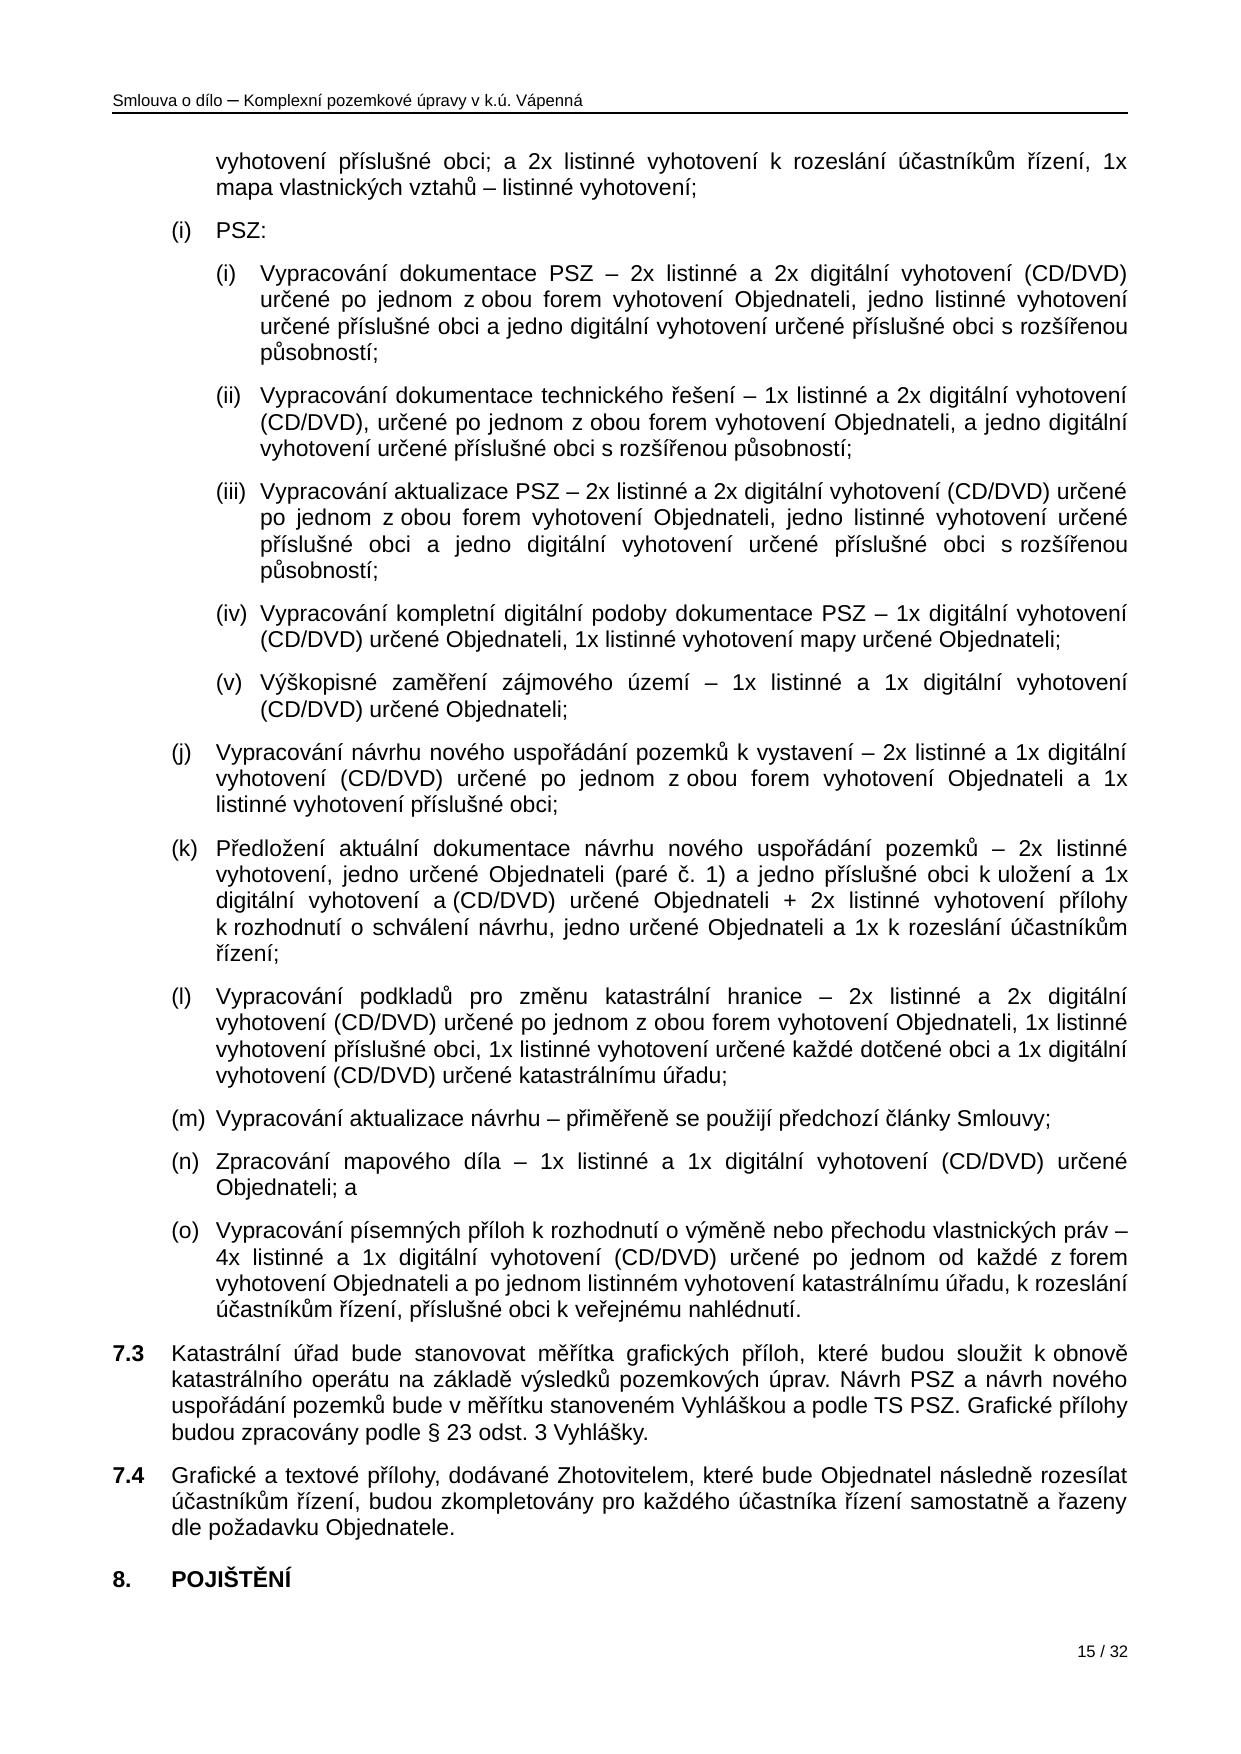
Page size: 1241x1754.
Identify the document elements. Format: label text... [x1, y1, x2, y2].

list Vypracování aktualizace návrhu – přiměřeně se použijí předchozí články Smlouvy; [171, 1105, 1128, 1131]
list Vypracování kompletní digitální podoby dokumentace PSZ – 1x digitální vyhotovení (CD/DVD) určené Objednateli, 1x listinné vyhotovení mapy určené Objednateli; [216, 600, 1128, 653]
list Vypracování písemných příloh k rozhodnutí o výměně nebo přechodu vlastnických práv – 4x listinné a 1x digitální vyhotovení (CD/DVD) určené po jednom od každé z forem vyhotovení Objednateli a po jednom listinném vyhotovení katastrálnímu úřadu, k rozeslání účastníkům řízení, příslušné obci k veřejnému nahlédnutí. [171, 1217, 1128, 1323]
list Vypracování aktualizace PSZ – 2x listinné a 2x digitální vyhotovení (CD/DVD) určené po jednom z obou forem vyhotovení Objednateli, jedno listinné vyhotovení určené příslušné obci a jedno digitální vyhotovení určené příslušné obci s rozšířenou působností; [216, 478, 1128, 583]
list Vypracování dokumentace technického řešení – 1x listinné a 2x digitální vyhotovení (CD/DVD), určené po jednom z obou forem vyhotovení Objednateli, a jedno digitální vyhotovení určené příslušné obci s rozšířenou působností; [216, 382, 1128, 461]
list Vypracování dokumentace PSZ – 2x listinné a 2x digitální vyhotovení (CD/DVD) určené po jednom z obou forem vyhotovení Objednateli, jedno listinné vyhotovení určené příslušné obci a jedno digitální vyhotovení určené příslušné obci s rozšířenou působností; [216, 260, 1128, 366]
text Pojištění [112, 1566, 1128, 1592]
list Vypracování návrhu nového uspořádání pozemků k vystavení – 2x listinné a 1x digitální vyhotovení (CD/DVD) určené po jednom z obou forem vyhotovení Objednateli a 1x listinné vyhotovení příslušné obci; [171, 739, 1128, 818]
list Zpracování mapového díla – 1x listinné a 1x digitální vyhotovení (CD/DVD) určené Objednateli; a [171, 1148, 1128, 1201]
list PSZ: [171, 217, 1128, 243]
text Katastrální úřad bude stanovovat měřítka grafických příloh, které budou sloužit k obnově katastrálního operátu na základě výsledků pozemkových úprav. Návrh PSZ a návrh nového uspořádání pozemků bude v měřítku stanoveném Vyhláškou a podle TS PSZ. Grafické přílohy budou zpracovány podle § 23 odst. 3 Vyhlášky. [112, 1339, 1128, 1445]
list Výškopisné zaměření zájmového území – 1x listinné a 1x digitální vyhotovení (CD/DVD) určené Objednateli; [216, 669, 1128, 722]
list Vypracování podkladů pro změnu katastrální hranice – 2x listinné a 2x digitální vyhotovení (CD/DVD) určené po jednom z obou forem vyhotovení Objednateli, 1x listinné vyhotovení příslušné obci, 1x listinné vyhotovení určené každé dotčené obci a 1x digitální vyhotovení (CD/DVD) určené katastrálnímu úřadu; [171, 983, 1128, 1088]
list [171, 148, 1128, 200]
list Předložení aktuální dokumentace návrhu nového uspořádání pozemků – 2x listinné vyhotovení, jedno určené Objednateli (paré č. 1) a jedno příslušné obci k uložení a 1x digitální vyhotovení a (CD/DVD) určené Objednateli + 2x listinné vyhotovení přílohy k rozhodnutí o schválení návrhu, jedno určené Objednateli a 1x k rozeslání účastníkům řízení; [171, 834, 1128, 966]
text Grafické a textové přílohy, dodávané Zhotovitelem, které bude Objednatel následně rozesílat účastníkům řízení, budou zkompletovány pro každého účastníka řízení samostatně a řazeny dle požadavku Objednatele. [112, 1462, 1128, 1541]
